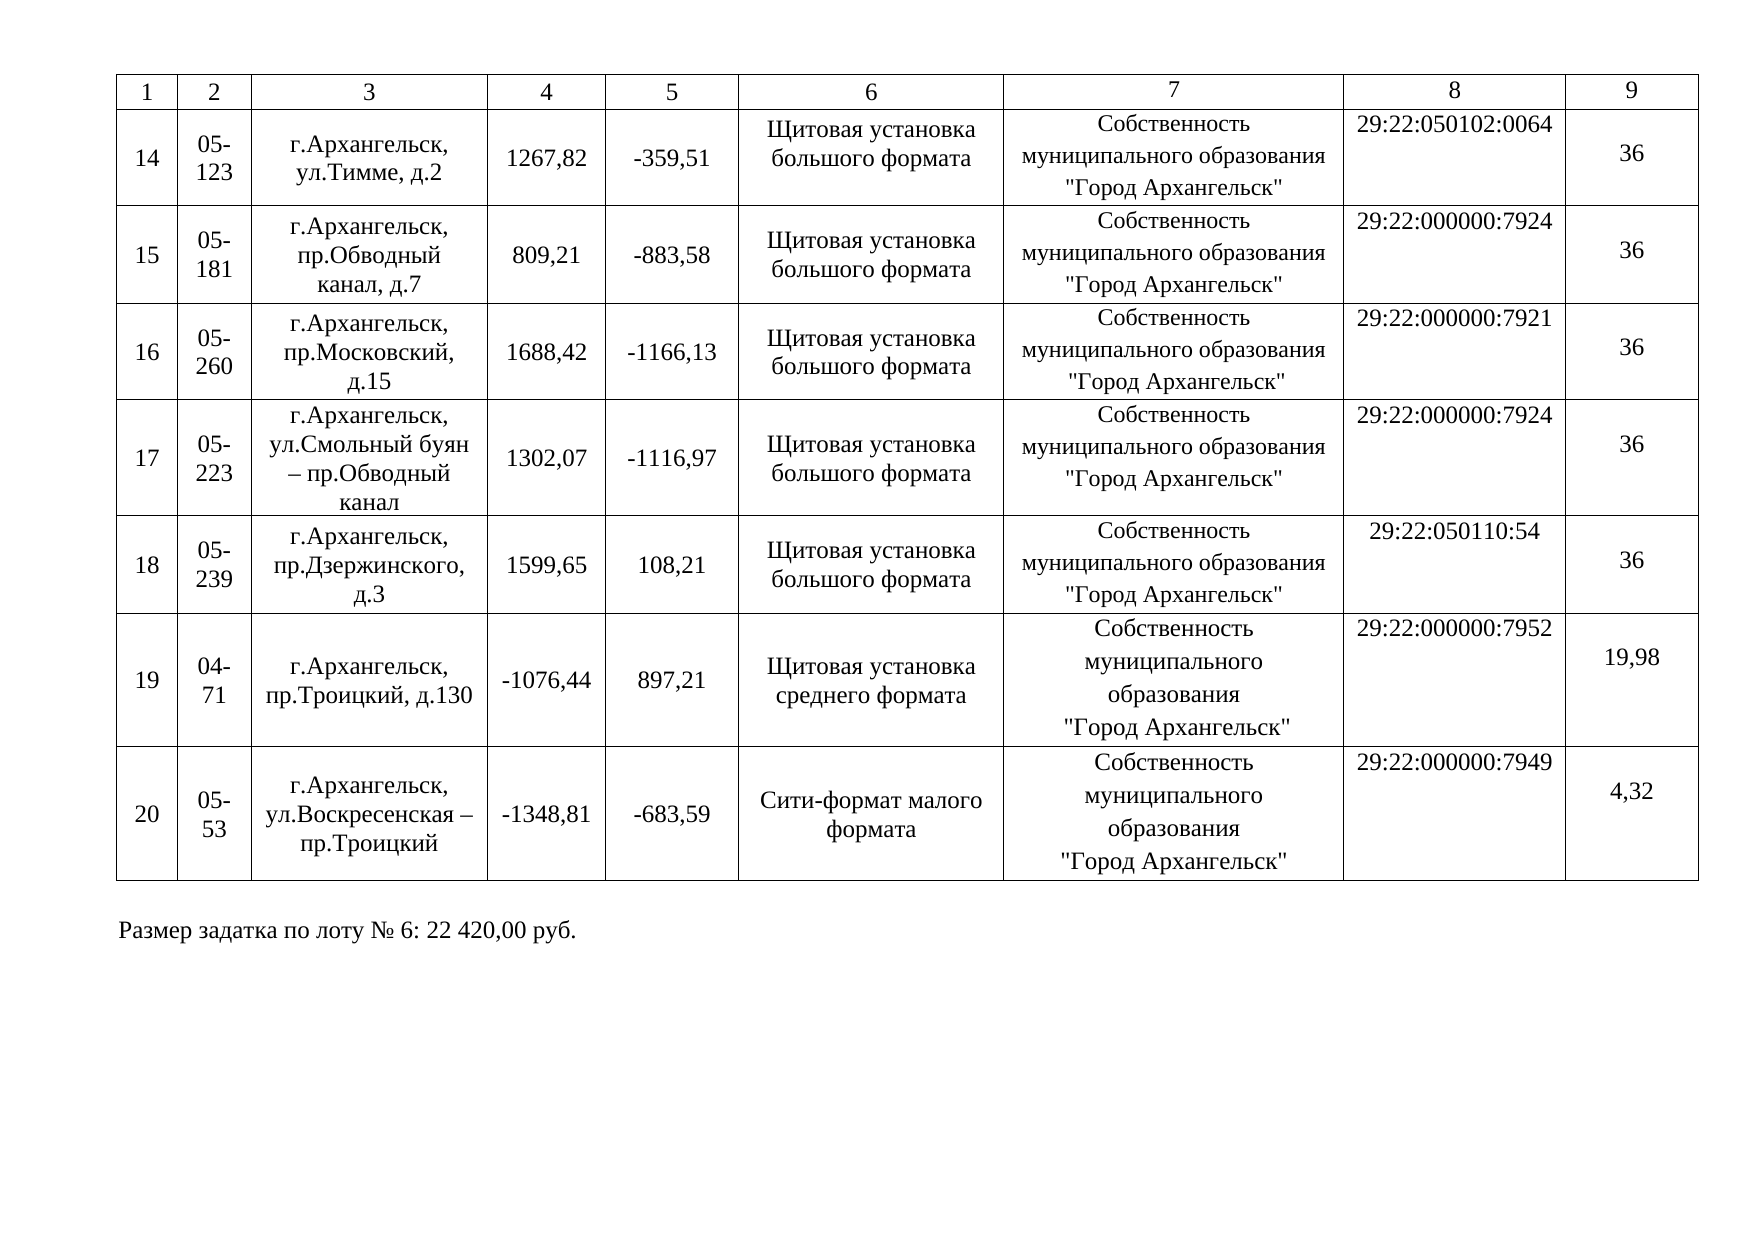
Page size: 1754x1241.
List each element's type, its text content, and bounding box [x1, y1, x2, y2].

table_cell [1004, 110, 1343, 205]
table_cell г.Архангельск, ул.Смольный буян – пр.Обводный канал [252, 400, 487, 515]
table_cell 05-123 [178, 110, 251, 205]
table_cell 1688,42 [488, 304, 605, 399]
table_cell 1267,82 [488, 110, 605, 205]
table_cell 05-223 [178, 400, 251, 515]
table_cell -359,51 [606, 110, 738, 205]
table_cell 05-53 [178, 747, 251, 880]
table_cell Щитовая установка большого формата [739, 400, 1003, 515]
table_cell 15 [117, 206, 177, 302]
table_cell Сити-формат малого формата [739, 747, 1003, 880]
table_cell Щитовая установка большого формата [739, 516, 1003, 612]
table_cell Щитовая установка среднего формата [739, 614, 1003, 746]
table_cell 05-181 [178, 206, 251, 302]
table_cell 20 [117, 747, 177, 880]
table_cell 29:22:000000:7949 [1344, 747, 1565, 880]
table_cell 809,21 [488, 206, 605, 302]
table_cell 36 [1566, 304, 1698, 399]
table_cell 19,98 [1566, 614, 1698, 746]
table_cell 19 [117, 614, 177, 746]
table_cell Собственность муниципального образования "Город Архангельск" [1004, 206, 1343, 302]
table_cell 5 [606, 75, 738, 108]
table_cell 05-239 [178, 516, 251, 612]
table_cell 1599,65 [488, 516, 605, 612]
table_cell 897,21 [606, 614, 738, 746]
table_cell 29:22:000000:7921 [1344, 304, 1565, 399]
table_cell 29:22:000000:7952 [1344, 614, 1565, 746]
table_cell Щитовая установка большого формата [739, 304, 1003, 399]
table_cell 29:22:050110:54 [1344, 516, 1565, 612]
table_cell 29:22:000000:7924 [1344, 400, 1565, 515]
table_cell 05-260 [178, 304, 251, 399]
table_cell 29:22:050102:0064 [1344, 110, 1565, 205]
table_cell Собственность муниципального образования "Город Архангельск" [1004, 747, 1343, 880]
table_cell 14 [117, 110, 177, 205]
table_cell 7 [1004, 75, 1343, 108]
table_cell -1348,81 [488, 747, 605, 880]
table_cell 18 [117, 516, 177, 612]
table_cell 9 [1566, 75, 1698, 108]
table_cell 36 [1566, 206, 1698, 302]
table_cell -683,59 [606, 747, 738, 880]
text Размер задатка по лоту № 6: 22 420,00 руб. [118, 915, 1636, 943]
table_cell 1302,07 [488, 400, 605, 515]
table_cell 1 [117, 75, 177, 108]
table_cell г.Архангельск, пр.Троицкий, д.130 [252, 614, 487, 746]
table_cell 17 [117, 400, 177, 515]
table_cell г.Архангельск, пр.Московский, д.15 [252, 304, 487, 399]
table_cell г.Архангельск, ул.Воскресенская – пр.Троицкий [252, 747, 487, 880]
table_cell 29:22:000000:7924 [1344, 206, 1565, 302]
table_cell Собственность муниципального образования "Город Архангельск" [1004, 304, 1343, 399]
table_cell 8 [1344, 75, 1565, 108]
table_cell 108,21 [606, 516, 738, 612]
table_cell г.Архангельск, пр.Дзержинского, д.3 [252, 516, 487, 612]
table_cell 36 [1566, 400, 1698, 515]
table_cell 04-71 [178, 614, 251, 746]
table_cell 6 [739, 75, 1003, 108]
table_cell г.Архангельск, ул.Тимме, д.2 [252, 110, 487, 205]
table_cell 2 [178, 75, 251, 108]
table_cell 4,32 [1566, 747, 1698, 880]
table_cell 3 [252, 75, 487, 108]
table_cell Щитовая установка большого формата [739, 110, 1003, 205]
table_cell Собственность муниципального образования "Город Архангельск" [1004, 400, 1343, 515]
table_cell Собственность муниципального образования "Город Архангельск" [1004, 614, 1343, 746]
table_cell -1116,97 [606, 400, 738, 515]
table_cell 16 [117, 304, 177, 399]
table_cell 36 [1566, 516, 1698, 612]
table_cell Собственность муниципального образования "Город Архангельск" [1004, 516, 1343, 612]
table_cell Щитовая установка большого формата [739, 206, 1003, 302]
table_cell г.Архангельск, пр.Обводный канал, д.7 [252, 206, 487, 302]
table_cell -883,58 [606, 206, 738, 302]
table_cell 36 [1566, 110, 1698, 205]
table_cell -1166,13 [606, 304, 738, 399]
table_cell -1076,44 [488, 614, 605, 746]
table_cell 4 [488, 75, 605, 108]
